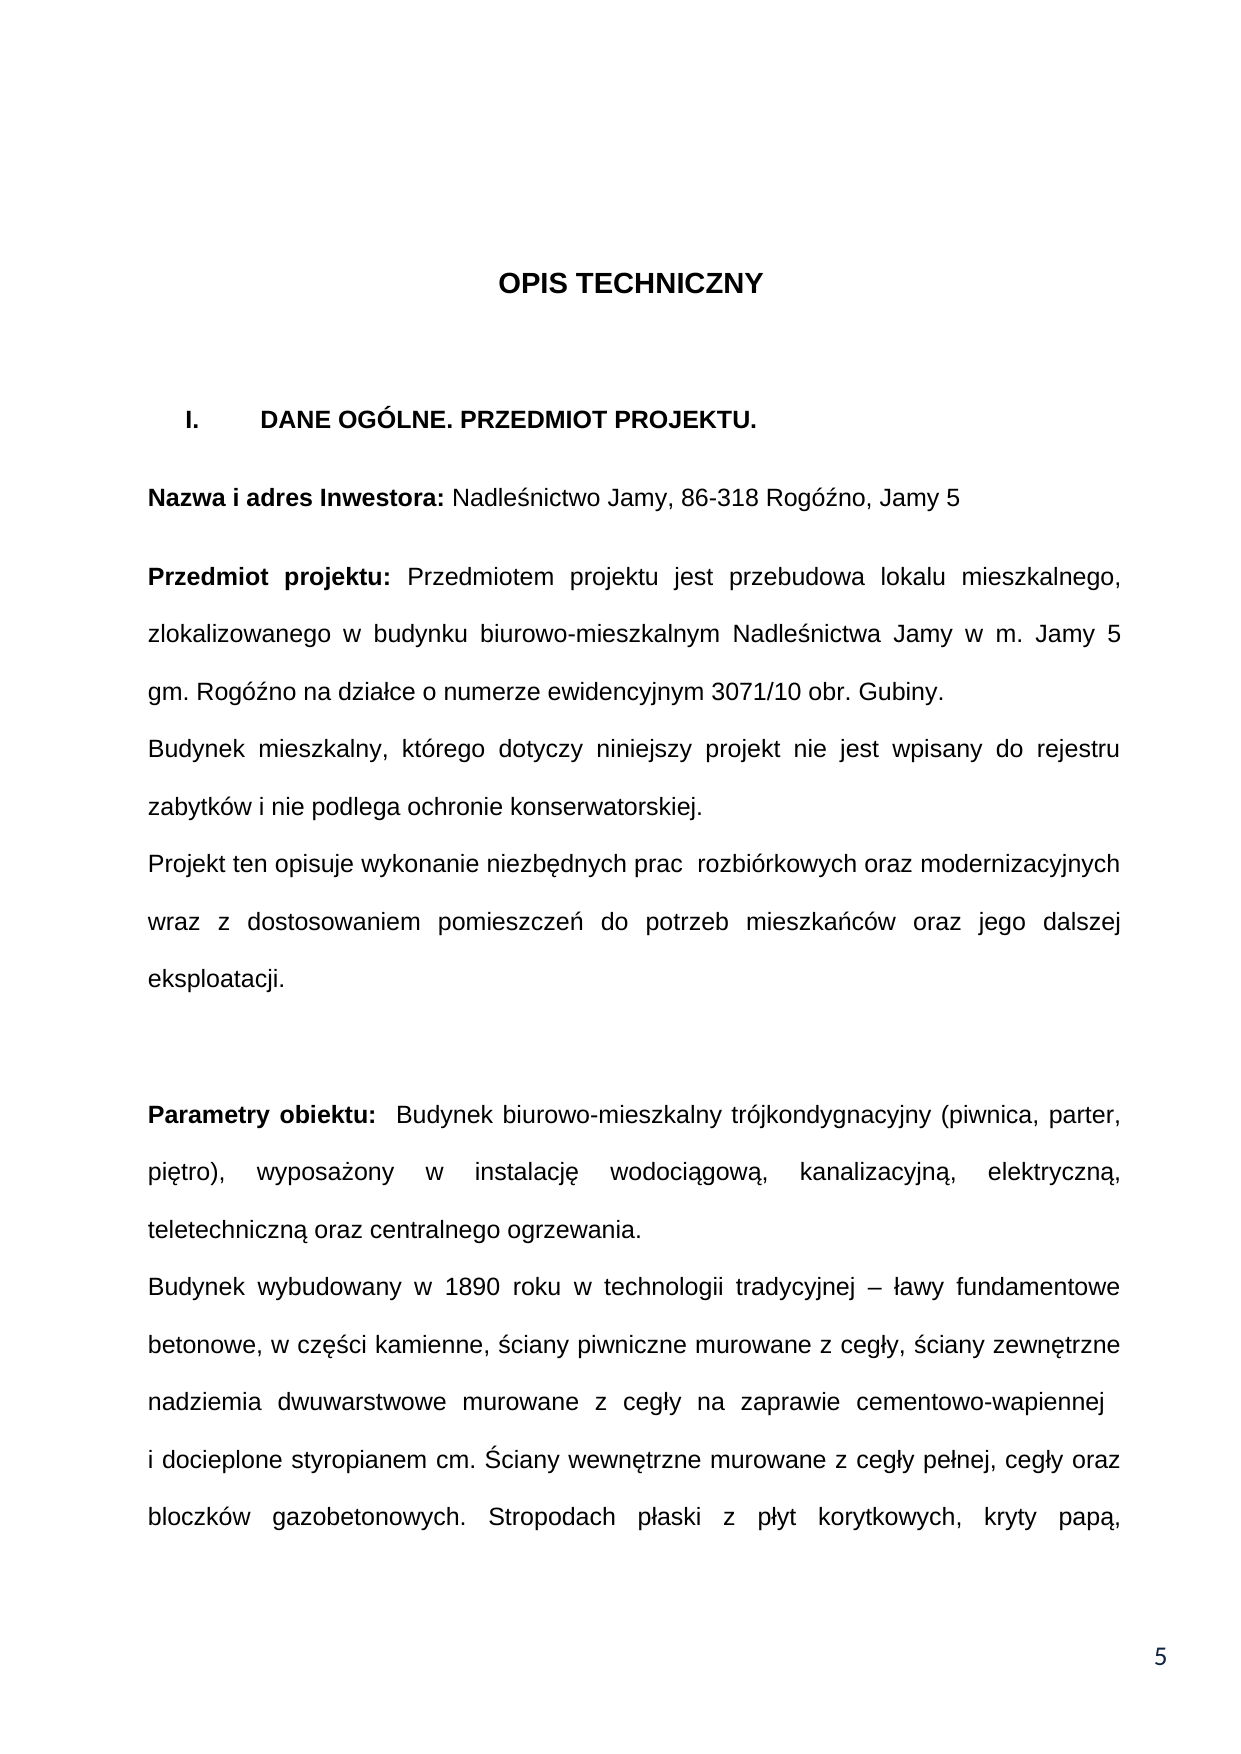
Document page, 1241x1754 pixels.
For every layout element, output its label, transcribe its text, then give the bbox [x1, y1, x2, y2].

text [148, 1272, 1122, 1531]
text Parametry obiektu: Budynek biurowo-mieszkalny trójkondygnacyjny (piwnica, parter, piętro), wyposażony w instalację wodociągową, kanalizacyjną, elektryczną, teletechniczną oraz centralnego ogrzewania. [148, 1100, 1122, 1243]
text Projekt ten opisuje wykonanie niezbędnych prac rozbiórkowych oraz modernizacyjnych wraz z dostosowaniem pomieszczeń do potrzeb mieszkańców oraz jego dalszej eksploatacji. [148, 849, 1122, 993]
text Budynek mieszkalny, którego dotyczy niniejszy projekt nie jest wpisany do rejestru zabytków i nie podlega ochronie konserwatorskiej. [148, 734, 1122, 820]
text Przedmiot projektu: Przedmiotem projektu jest przebudowa lokalu mieszkalnego, zlokalizowanego w budynku biurowo-mieszkalnym Nadleśnictwa Jamy w m. Jamy 5 gm. Rogóźno na działce o numerze ewidencyjnym 3071/10 obr. Gubiny. [148, 561, 1122, 705]
text OPIS TECHNICZNY [148, 266, 1122, 356]
text Nazwa i adres Inwestora: Nadleśnictwo Jamy, 86-318 Rogóźno, Jamy 5 [148, 483, 1122, 512]
list DANE OGÓLNE. PRZEDMIOT PROJEKTU. [185, 405, 1122, 433]
